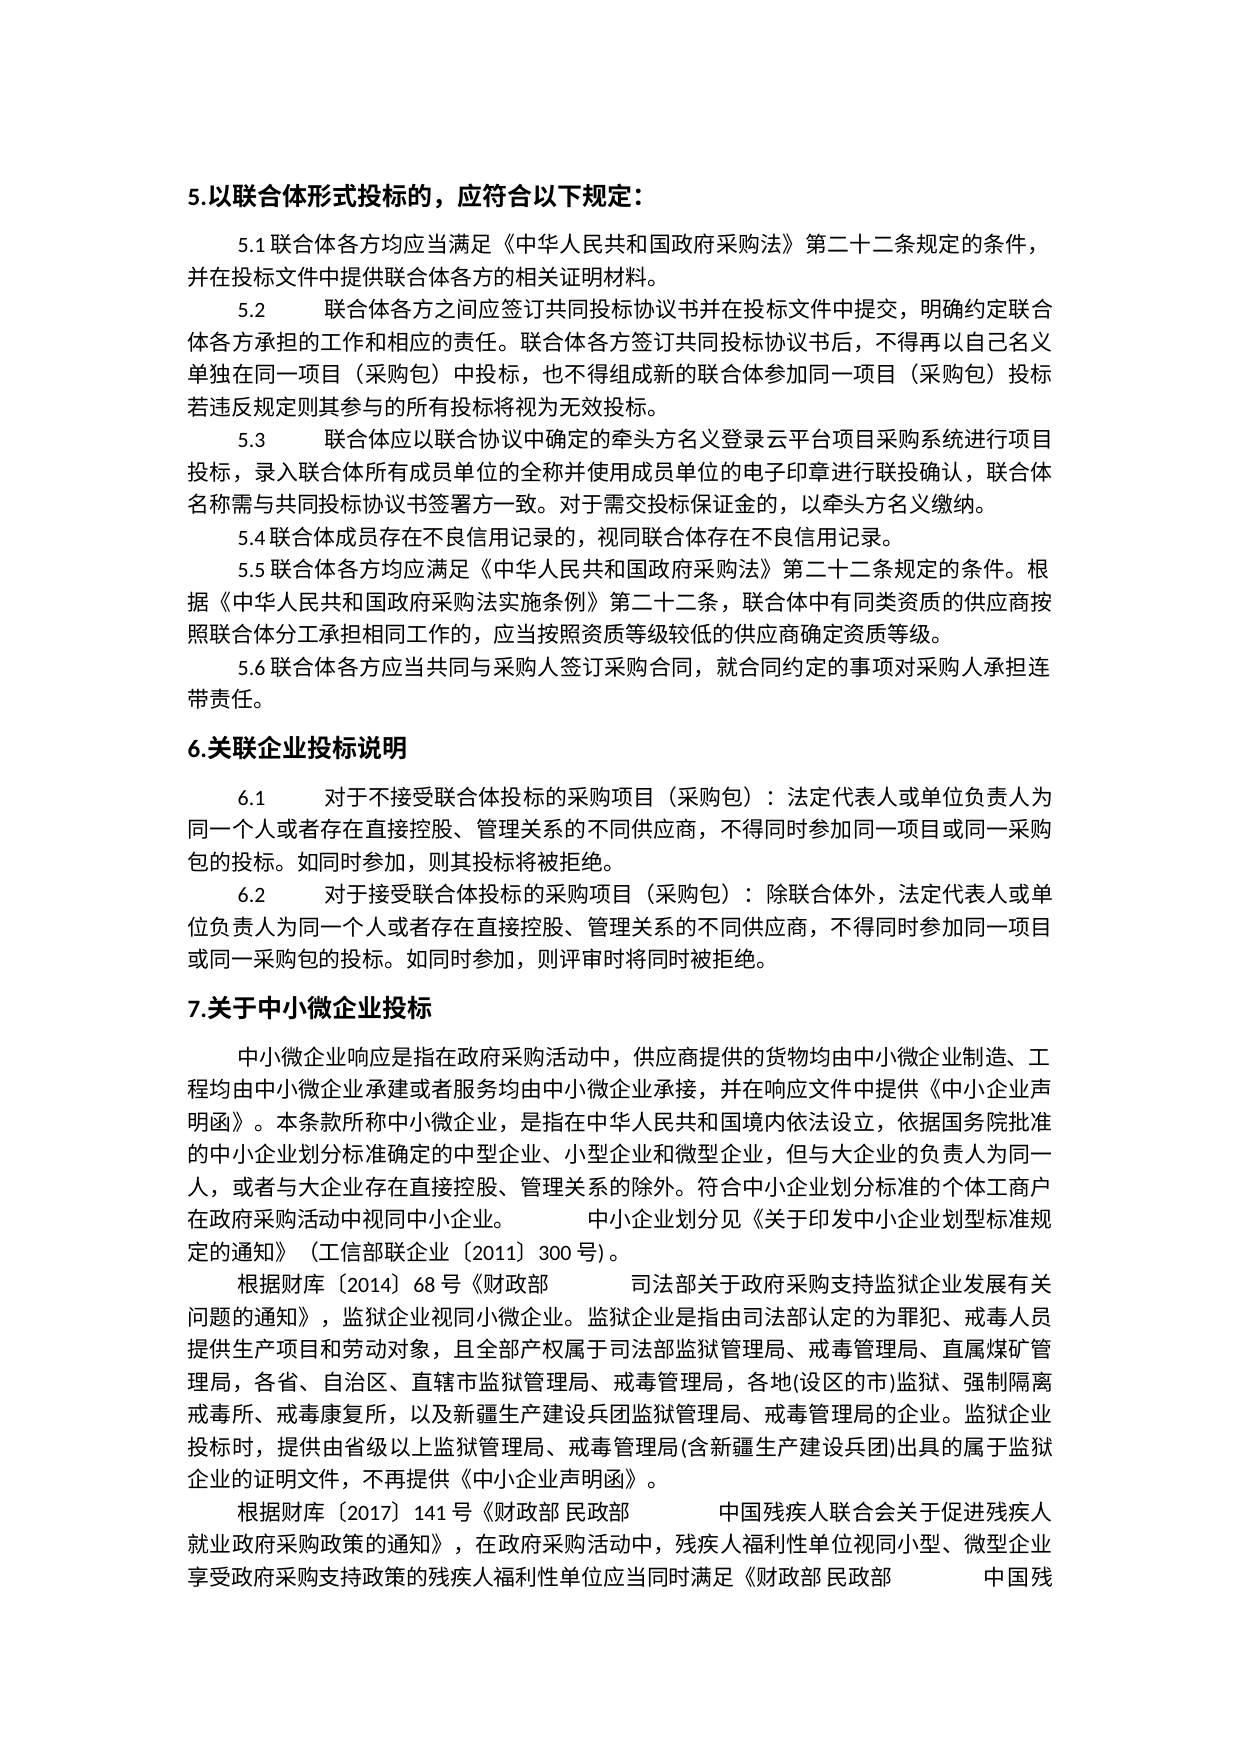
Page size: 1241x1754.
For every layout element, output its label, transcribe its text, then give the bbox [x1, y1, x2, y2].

text 根据财库〔2014〕68号《财政部 司法部关于政府采购支持监狱企业发展有关问题的通知》，监狱企业视同小微企业。监狱企业是指由司法部认定的为罪犯、戒毒人员提供生产项目和劳动对象，且全部产权属于司法部监狱管理局、戒毒管理局、直属煤矿管理局，各省、自治区、直辖市监狱管理局、戒毒管理局，各地(设区的市)监狱、强制隔离戒毒所、戒毒康复所，以及新疆生产建设兵团监狱管理局、戒毒管理局的企业。监狱企业投标时，提供由省级以上监狱管理局、戒毒管理局(含新疆生产建设兵团)出具的属于监狱企业的证明文件，不再提供《中小企业声明函》。 [187, 1267, 1053, 1494]
text 5.2 联合体各方之间应签订共同投标协议书并在投标文件中提交，明确约定联合体各方承担的工作和相应的责任。联合体各方签订共同投标协议书后，不得再以自己名义单独在同一项目（采购包）中投标，也不得组成新的联合体参加同一项目（采购包）投标，若违反规定则其参与的所有投标将视为无效投标。 [187, 292, 1053, 422]
text 6.1 对于不接受联合体投标的采购项目（采购包）：法定代表人或单位负责人为同一个人或者存在直接控股、管理关系的不同供应商，不得同时参加同一项目或同一采购包的投标。如同时参加，则其投标将被拒绝。 [187, 779, 1053, 877]
text 7.关于中小微企业投标 [187, 974, 1053, 1039]
text 5.5联合体各方均应满足《中华人民共和国政府采购法》第二十二条规定的条件。根据《中华人民共和国政府采购法实施条例》第二十二条，联合体中有同类资质的供应商按照联合体分工承担相同工作的，应当按照资质等级较低的供应商确定资质等级。 [187, 552, 1053, 649]
text 5.6联合体各方应当共同与采购人签订采购合同，就合同约定的事项对采购人承担连带责任。 [187, 649, 1053, 714]
text 5.以联合体形式投标的，应符合以下规定： [187, 162, 1053, 227]
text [187, 1494, 1053, 1592]
text 5.4联合体成员存在不良信用记录的，视同联合体存在不良信用记录。 [187, 519, 1053, 552]
text 中小微企业响应是指在政府采购活动中，供应商提供的货物均由中小微企业制造、工程均由中小微企业承建或者服务均由中小微企业承接，并在响应文件中提供《中小企业声明函》。本条款所称中小微企业，是指在中华人民共和国境内依法设立，依据国务院批准的中小企业划分标准确定的中型企业、小型企业和微型企业，但与大企业的负责人为同一人，或者与大企业存在直接控股、管理关系的除外。符合中小企业划分标准的个体工商户，在政府采购活动中视同中小企业。 中小企业划分见《关于印发中小企业划型标准规定的通知》（工信部联企业〔2011〕300号) 。 [187, 1039, 1053, 1267]
text 6.2 对于接受联合体投标的采购项目（采购包）：除联合体外，法定代表人或单位负责人为同一个人或者存在直接控股、管理关系的不同供应商，不得同时参加同一项目或同一采购包的投标。如同时参加，则评审时将同时被拒绝。 [187, 877, 1053, 974]
text 5.1联合体各方均应当满足《中华人民共和国政府采购法》第二十二条规定的条件，并在投标文件中提供联合体各方的相关证明材料。 [187, 227, 1053, 292]
text 6.关联企业投标说明 [187, 714, 1053, 779]
text 5.3 联合体应以联合协议中确定的牵头方名义登录云平台项目采购系统进行项目投标，录入联合体所有成员单位的全称并使用成员单位的电子印章进行联投确认，联合体名称需与共同投标协议书签署方一致。对于需交投标保证金的，以牵头方名义缴纳。 [187, 422, 1053, 519]
